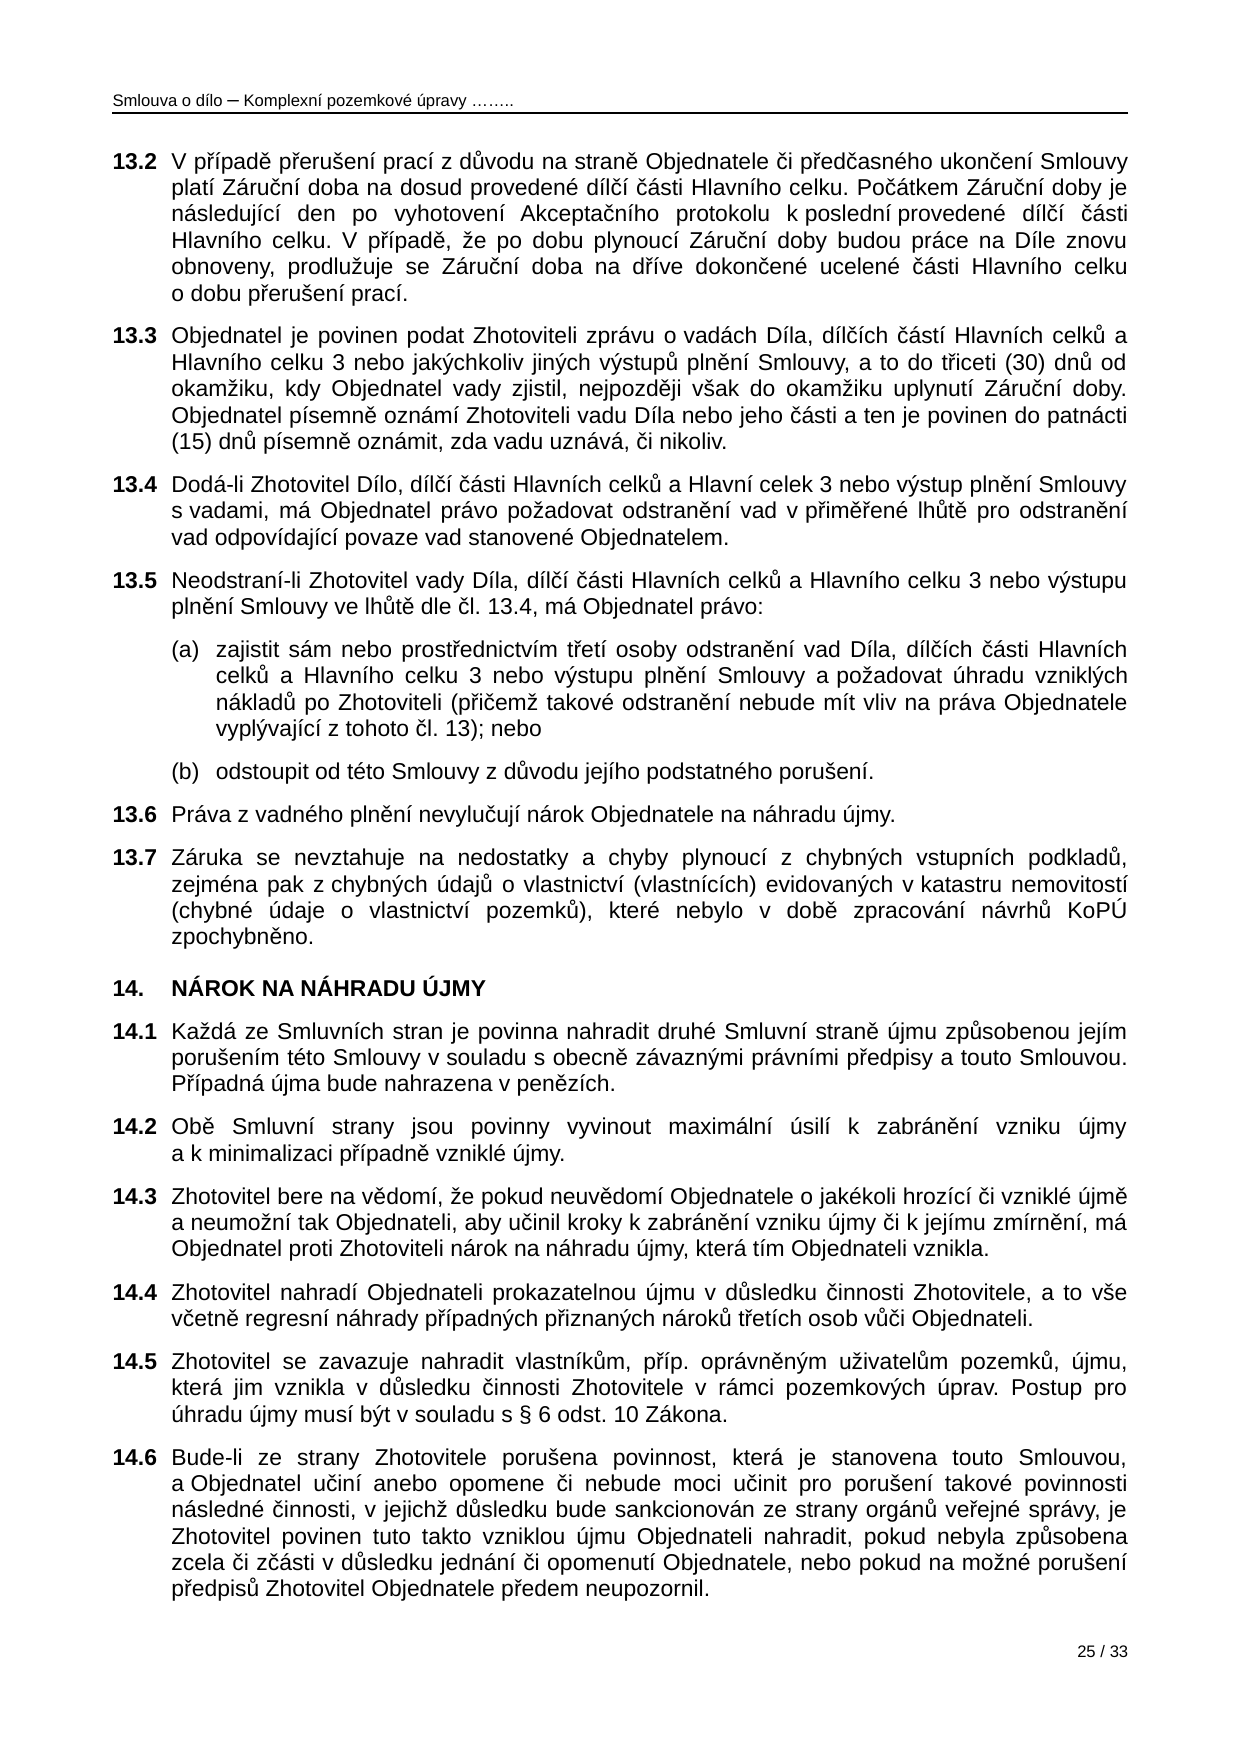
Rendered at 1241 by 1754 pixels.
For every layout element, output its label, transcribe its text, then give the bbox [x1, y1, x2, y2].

text Záruka se nevztahuje na nedostatky a chyby plynoucí z chybných vstupních podkladů, zejména pak z chybných údajů o vlastnictví (vlastnících) evidovaných v katastru nemovitostí (chybné údaje o vlastnictví pozemků), které nebylo v době zpracování návrhů KoPÚ zpochybněno. [112, 844, 1128, 949]
text Nárok na náhradu újmy [112, 974, 1128, 1001]
list zajistit sám nebo prostřednictvím třetí osoby odstranění vad Díla, dílčích části Hlavních celků a Hlavního celku 3 nebo výstupu plnění Smlouvy a požadovat úhradu vzniklých nákladů po Zhotoviteli (přičemž takové odstranění nebude mít vliv na práva Objednatele vyplývající z tohoto čl. 13); nebo [171, 636, 1128, 741]
text Zhotovitel bere na vědomí, že pokud neuvědomí Objednatele o jakékoli hrozící či vzniklé újmě a neumožní tak Objednateli, aby učinil kroky k zabránění vzniku újmy či k jejímu zmírnění, má Objednatel proti Zhotoviteli nárok na náhradu újmy, která tím Objednateli vznikla. [112, 1183, 1128, 1262]
text Dodá-li Zhotovitel Dílo, dílčí části Hlavních celků a Hlavní celek 3 nebo výstup plnění Smlouvy s vadami, má Objednatel právo požadovat odstranění vad v přiměřené lhůtě pro odstranění vad odpovídající povaze vad stanovené Objednatelem. [112, 471, 1128, 550]
text Každá ze Smluvních stran je povinna nahradit druhé Smluvní straně újmu způsobenou jejím porušením této Smlouvy v souladu s obecně závaznými právními předpisy a touto Smlouvou. Případná újma bude nahrazena v penězích. [112, 1018, 1128, 1097]
text Zhotovitel nahradí Objednateli prokazatelnou újmu v důsledku činnosti Zhotovitele, a to vše včetně regresní náhrady případných přiznaných nároků třetích osob vůči Objednateli. [112, 1278, 1128, 1331]
text Objednatel je povinen podat Zhotoviteli zprávu o vadách Díla, dílčích částí Hlavních celků a Hlavního celku 3 nebo jakýchkoliv jiných výstupů plnění Smlouvy, a to do třiceti (30) dnů od okamžiku, kdy Objednatel vady zjistil, nejpozději však do okamžiku uplynutí Záruční doby. Objednatel písemně oznámí Zhotoviteli vadu Díla nebo jeho části a ten je povinen do patnácti (15) dnů písemně oznámit, zda vadu uznává, či nikoliv. [112, 322, 1128, 454]
text Obě Smluvní strany jsou povinny vyvinout maximální úsilí k zabránění vzniku újmy a k minimalizaci případně vzniklé újmy. [112, 1113, 1128, 1166]
text odstoupit od této Smlouvy z důvodu jejího podstatného porušení. [171, 758, 1128, 784]
text Práva z vadného plnění nevylučují nárok Objednatele na náhradu újmy. [112, 801, 1128, 827]
text Zhotovitel se zavazuje nahradit vlastníkům, příp. oprávněným uživatelům pozemků, újmu, která jim vznikla v důsledku činnosti Zhotovitele v rámci pozemkových úprav. Postup pro úhradu újmy musí být v souladu s § 6 odst. 10 Zákona. [112, 1348, 1128, 1427]
text Bude-li ze strany Zhotovitele porušena povinnost, která je stanovena touto Smlouvou, a Objednatel učiní anebo opomene či nebude moci učinit pro porušení takové povinnosti následné činnosti, v jejichž důsledku bude sankcionován ze strany orgánů veřejné správy, je Zhotovitel povinen tuto takto vzniklou újmu Objednateli nahradit, pokud nebyla způsobena zcela či zčásti v důsledku jednání či opomenutí Objednatele, nebo pokud na možné porušení předpisů Zhotovitel Objednatele předem neupozornil. [112, 1443, 1128, 1602]
text V případě přerušení prací z důvodu na straně Objednatele či předčasného ukončení Smlouvy platí Záruční doba na dosud provedené dílčí části Hlavního celku. Počátkem Záruční doby je následující den po vyhotovení Akceptačního protokolu k poslední provedené dílčí části Hlavního celku. V případě, že po dobu plynoucí Záruční doby budou práce na Díle znovu obnoveny, prodlužuje se Záruční doba na dříve dokončené ucelené části Hlavního celku o dobu přerušení prací. [112, 148, 1128, 306]
text Neodstraní-li Zhotovitel vady Díla, dílčí části Hlavních celků a Hlavního celku 3 nebo výstupu plnění Smlouvy ve lhůtě dle čl. 13.4, má Objednatel právo: [112, 567, 1128, 619]
